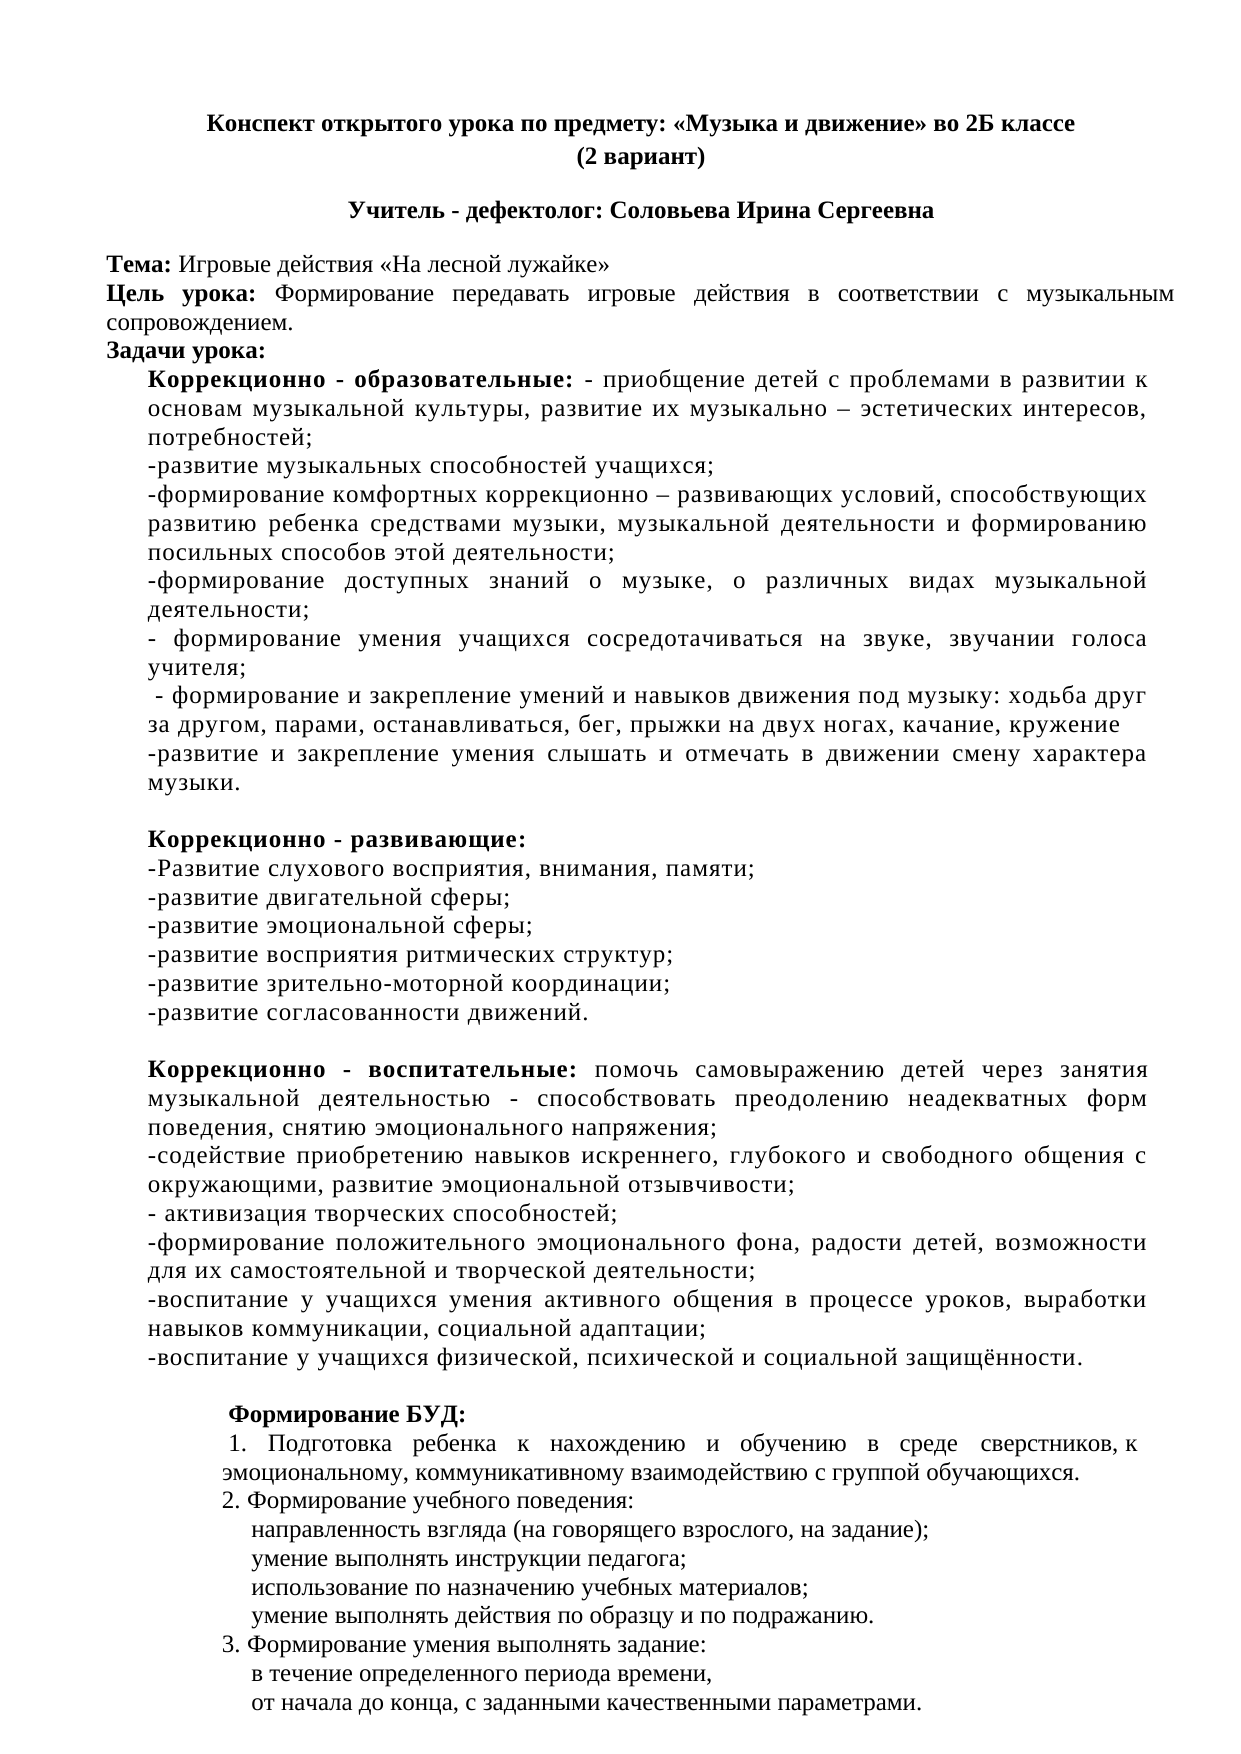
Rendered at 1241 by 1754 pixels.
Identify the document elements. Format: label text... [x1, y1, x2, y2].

text -воспитание у учащихся физической, психической и социальной защищённости. [148, 1342, 1148, 1370]
list направленность взгляда (на говорящего взрослого, на задание); [222, 1514, 1176, 1543]
list умение выполнять инструкции педагога; [222, 1543, 1176, 1572]
text Коррекционно - воспитательные: помочь самовыражению детей через занятия музыкальной деятельностью - способствовать преодолению неадекватных форм поведения, снятию эмоционального напряжения; [148, 1054, 1148, 1140]
text -формирование комфортных коррекционно – развивающих условий, способствующих развитию ребенка средствами музыки, музыкальной деятельности и формированию посильных способов этой деятельности; [148, 479, 1148, 565]
list использование по назначению учебных материалов; [222, 1572, 1176, 1600]
text Задачи урока: [106, 335, 1176, 364]
text - формирование умения учащихся сосредотачиваться на звуке, звучании голоса учителя; [148, 623, 1148, 680]
text Учитель - дефектолог: Соловьева Ирина Сергеевна [106, 195, 1176, 224]
list Формирование БУД: [228, 1399, 1152, 1428]
text Коррекционно - образовательные: - приобщение детей с проблемами в развитии к основам музыкальной культуры, развитие их музыкально – эстетических интересов, потребностей; [148, 364, 1148, 450]
text Коррекционно - развивающие: [148, 824, 1148, 853]
text -развитие двигательной сферы; [148, 882, 1148, 910]
text Цель урока: Формирование передавать игровые действия в соответствии с музыкальным сопровождением. [106, 278, 1176, 335]
text -формирование положительного эмоционального фона, радости детей, возможности для их самостоятельной и творческой деятельности; [148, 1227, 1148, 1284]
text -развитие и закрепление умения слышать и отмечать в движении смену характера музыки. [148, 738, 1148, 795]
text - активизация творческих способностей; [148, 1198, 1148, 1227]
text -развитие согласованности движений. [148, 997, 1148, 1025]
text -Развитие слухового восприятия, внимания, памяти; [148, 853, 1148, 882]
text -формирование доступных знаний о музыке, о различных видах музыкальной деятельности; [148, 565, 1148, 623]
text -развитие музыкальных способностей учащихся; [148, 450, 1148, 479]
text - формирование и закрепление умений и навыков движения под музыку: ходьба друг за другом, парами, останавливаться, бег, прыжки на двух ногах, качание, кружение [148, 680, 1148, 738]
text -содействие приобретению навыков искреннего, глубокого и свободного общения с окружающими, развитие эмоциональной отзывчивости; [148, 1140, 1148, 1198]
list в течение определенного периода времени, [222, 1658, 1176, 1687]
text -развитие зрительно-моторной координации; [148, 968, 1148, 997]
list Формирование учебного поведения: [222, 1485, 1176, 1514]
list Подготовка ребенка к нахождению и обучению в среде сверстников, к эмоциональному, коммуникативному взаимодействию с группой обучающихся. [222, 1428, 1152, 1485]
list Формирование умения выполнять задание: [222, 1629, 1176, 1658]
list от начала до конца, с заданными качественными параметрами. [222, 1687, 1176, 1715]
text Конспект открытого урока по предмету: «Музыка и движение» во 2Б классе (2 вариант) [106, 108, 1176, 170]
text -развитие восприятия ритмических структур; [148, 939, 1148, 968]
text Тема: Игровые действия «На лесной лужайке» [106, 249, 1176, 278]
text -воспитание у учащихся умения активного общения в процессе уроков, выработки навыков коммуникации, социальной адаптации; [148, 1284, 1148, 1342]
text -развитие эмоциональной сферы; [148, 910, 1148, 939]
list умение выполнять действия по образцу и по подражанию. [222, 1600, 1176, 1629]
